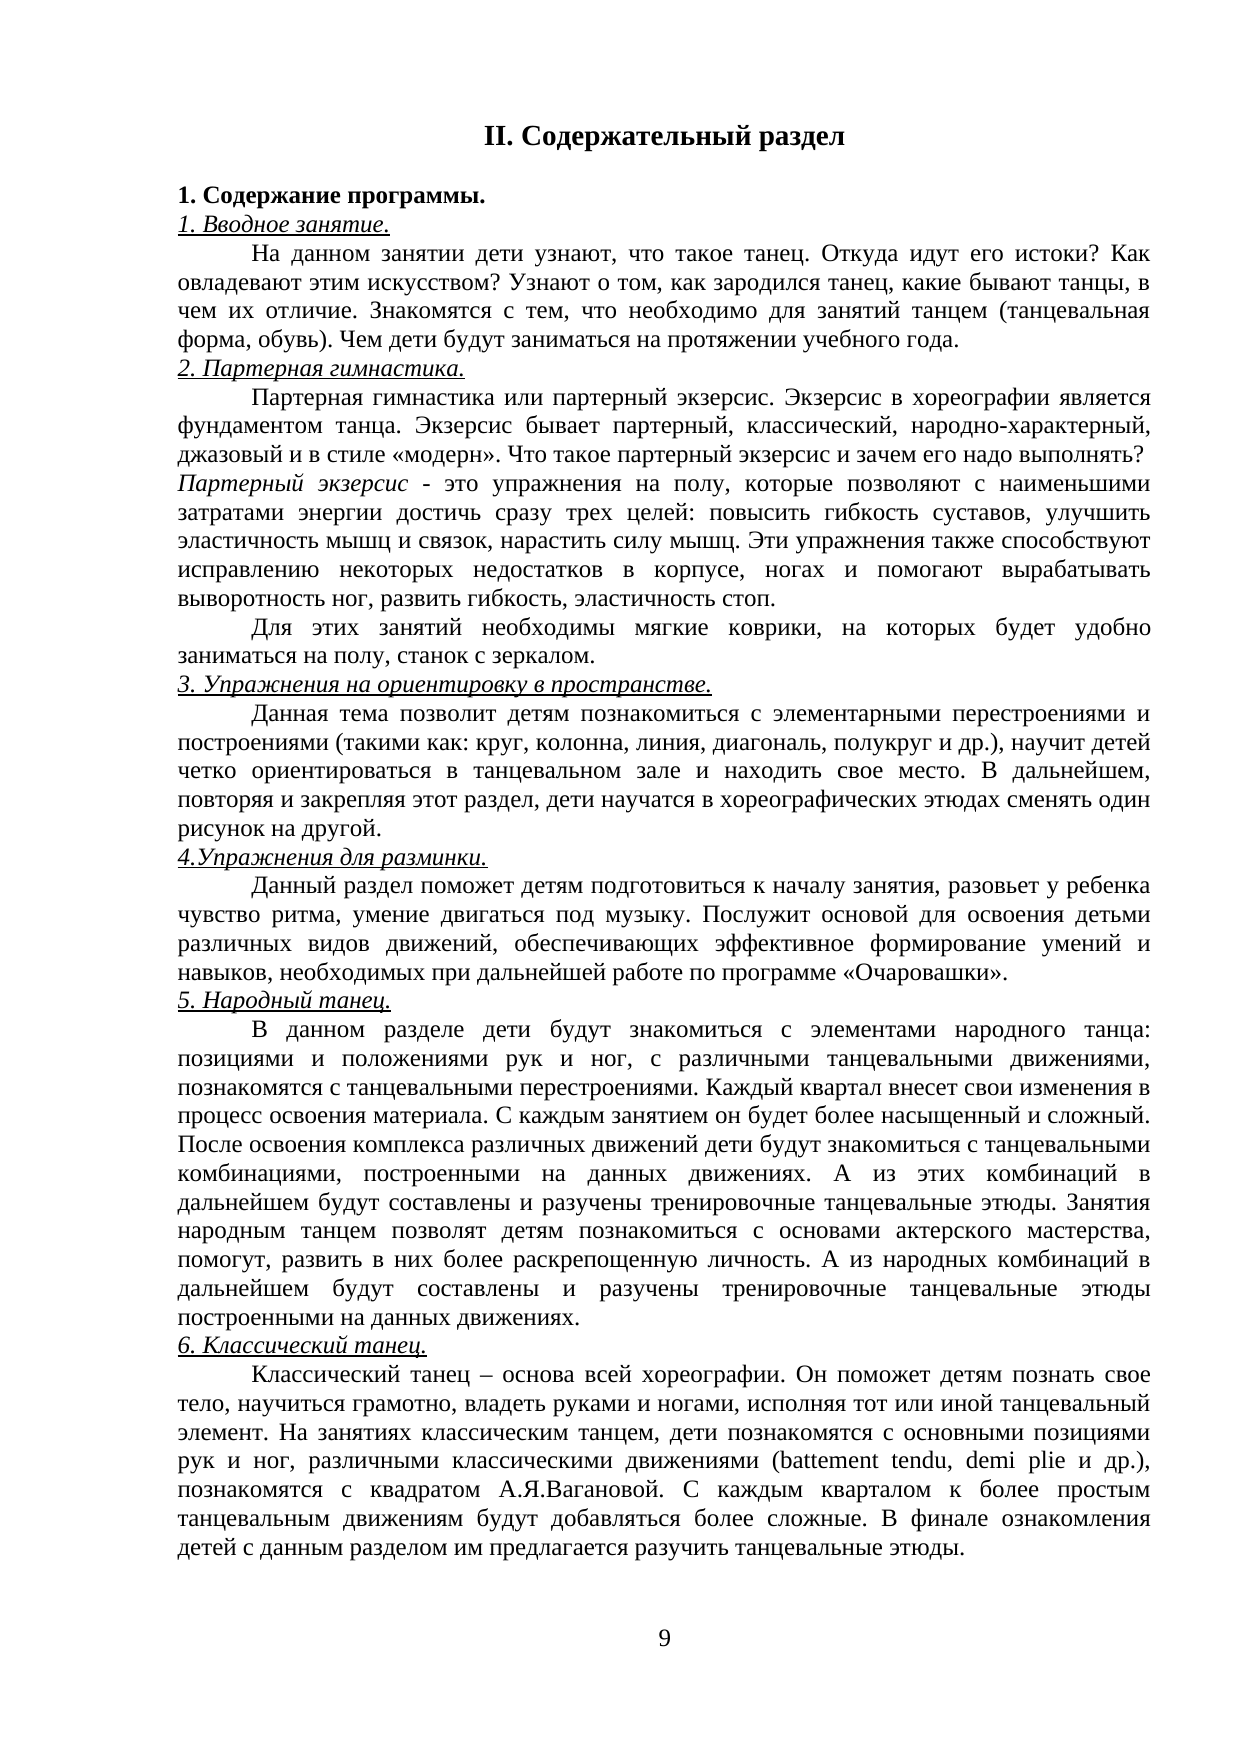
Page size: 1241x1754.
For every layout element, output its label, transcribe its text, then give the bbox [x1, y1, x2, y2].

text 5. Народный танец. [177, 985, 1152, 1014]
text Классический танец – основа всей хореографии. Он поможет детям познать свое тело, научиться грамотно, владеть руками и ногами, исполняя тот или иной танцевальный элемент. На занятиях классическим танцем, дети познакомятся с основными позициями рук и ног, различными классическими движениями (battement tendu, demi plie и др.), познакомятся с квадратом А.Я.Вагановой. С каждым кварталом к более простым танцевальным движениям будут добавляться более сложные. В финале ознакомления детей с данным разделом им предлагается разучить танцевальные этюды. [177, 1359, 1152, 1560]
text 1. Содержание программы. [177, 180, 1152, 209]
text Партерный экзерсис - это упражнения на полу, которые позволяют с наименьшими затратами энергии достичь сразу трех целей: повысить гибкость суставов, улучшить эластичность мышц и связок, нарастить силу мышц. Эти упражнения также способствуют исправлению некоторых недостатков в корпусе, ногах и помогают вырабатывать выворотность ног, развить гибкость, эластичность стоп. [177, 468, 1152, 612]
text На данном занятии дети узнают, что такое танец. Откуда идут его истоки? Как овладевают этим искусством? Узнают о том, как зародился танец, какие бывают танцы, в чем их отличие. Знакомятся с тем, что необходимо для занятий танцем (танцевальная форма, обувь). Чем дети будут заниматься на протяжении учебного года. [177, 238, 1152, 353]
text 3. Упражнения на ориентировку в пространстве. [177, 669, 1152, 698]
text 2. Партерная гимнастика. [177, 353, 1152, 382]
text 1. Вводное занятие. [177, 209, 1152, 238]
text Данная тема позволит детям познакомиться с элементарными перестроениями и построениями (такими как: круг, колонна, линия, диагональ, полукруг и др.), научит детей четко ориентироваться в танцевальном зале и находить свое место. В дальнейшем, повторяя и закрепляя этот раздел, дети научатся в хореографических этюдах сменять один рисунок на другой. [177, 698, 1152, 842]
text 4.Упражнения для разминки. [177, 842, 1152, 870]
text Для этих занятий необходимы мягкие коврики, на которых будет удобно заниматься на полу, станок с зеркалом. [177, 612, 1152, 669]
text Партерная гимнастика или партерный экзерсис. Экзерсис в хореографии является фундаментом танца. Экзерсис бывает партерный, классический, народно-характерный, джазовый и в стиле «модерн». Что такое партерный экзерсис и зачем его надо выполнять? [177, 382, 1152, 468]
text II. Содержательный раздел [177, 118, 1152, 152]
text 6. Классический танец. [177, 1330, 1152, 1359]
text Данный раздел поможет детям подготовиться к началу занятия, разовьет у ребенка чувство ритма, умение двигаться под музыку. Послужит основой для освоения детьми различных видов движений, обеспечивающих эффективное формирование умений и навыков, необходимых при дальнейшей работе по программе «Очаровашки». [177, 870, 1152, 985]
text В данном разделе дети будут знакомиться с элементами народного танца: позициями и положениями рук и ног, с различными танцевальными движениями, познакомятся с танцевальными перестроениями. Каждый квартал внесет свои изменения в процесс освоения материала. С каждым занятием он будет более насыщенный и сложный. После освоения комплекса различных движений дети будут знакомиться с танцевальными комбинациями, построенными на данных движениях. А из этих комбинаций в дальнейшем будут составлены и разучены тренировочные танцевальные этюды. Занятия народным танцем позволят детям познакомиться с основами актерского мастерства, помогут, развить в них более раскрепощенную личность. А из народных комбинаций в дальнейшем будут составлены и разучены тренировочные танцевальные этюды построенными на данных движениях. [177, 1014, 1152, 1330]
